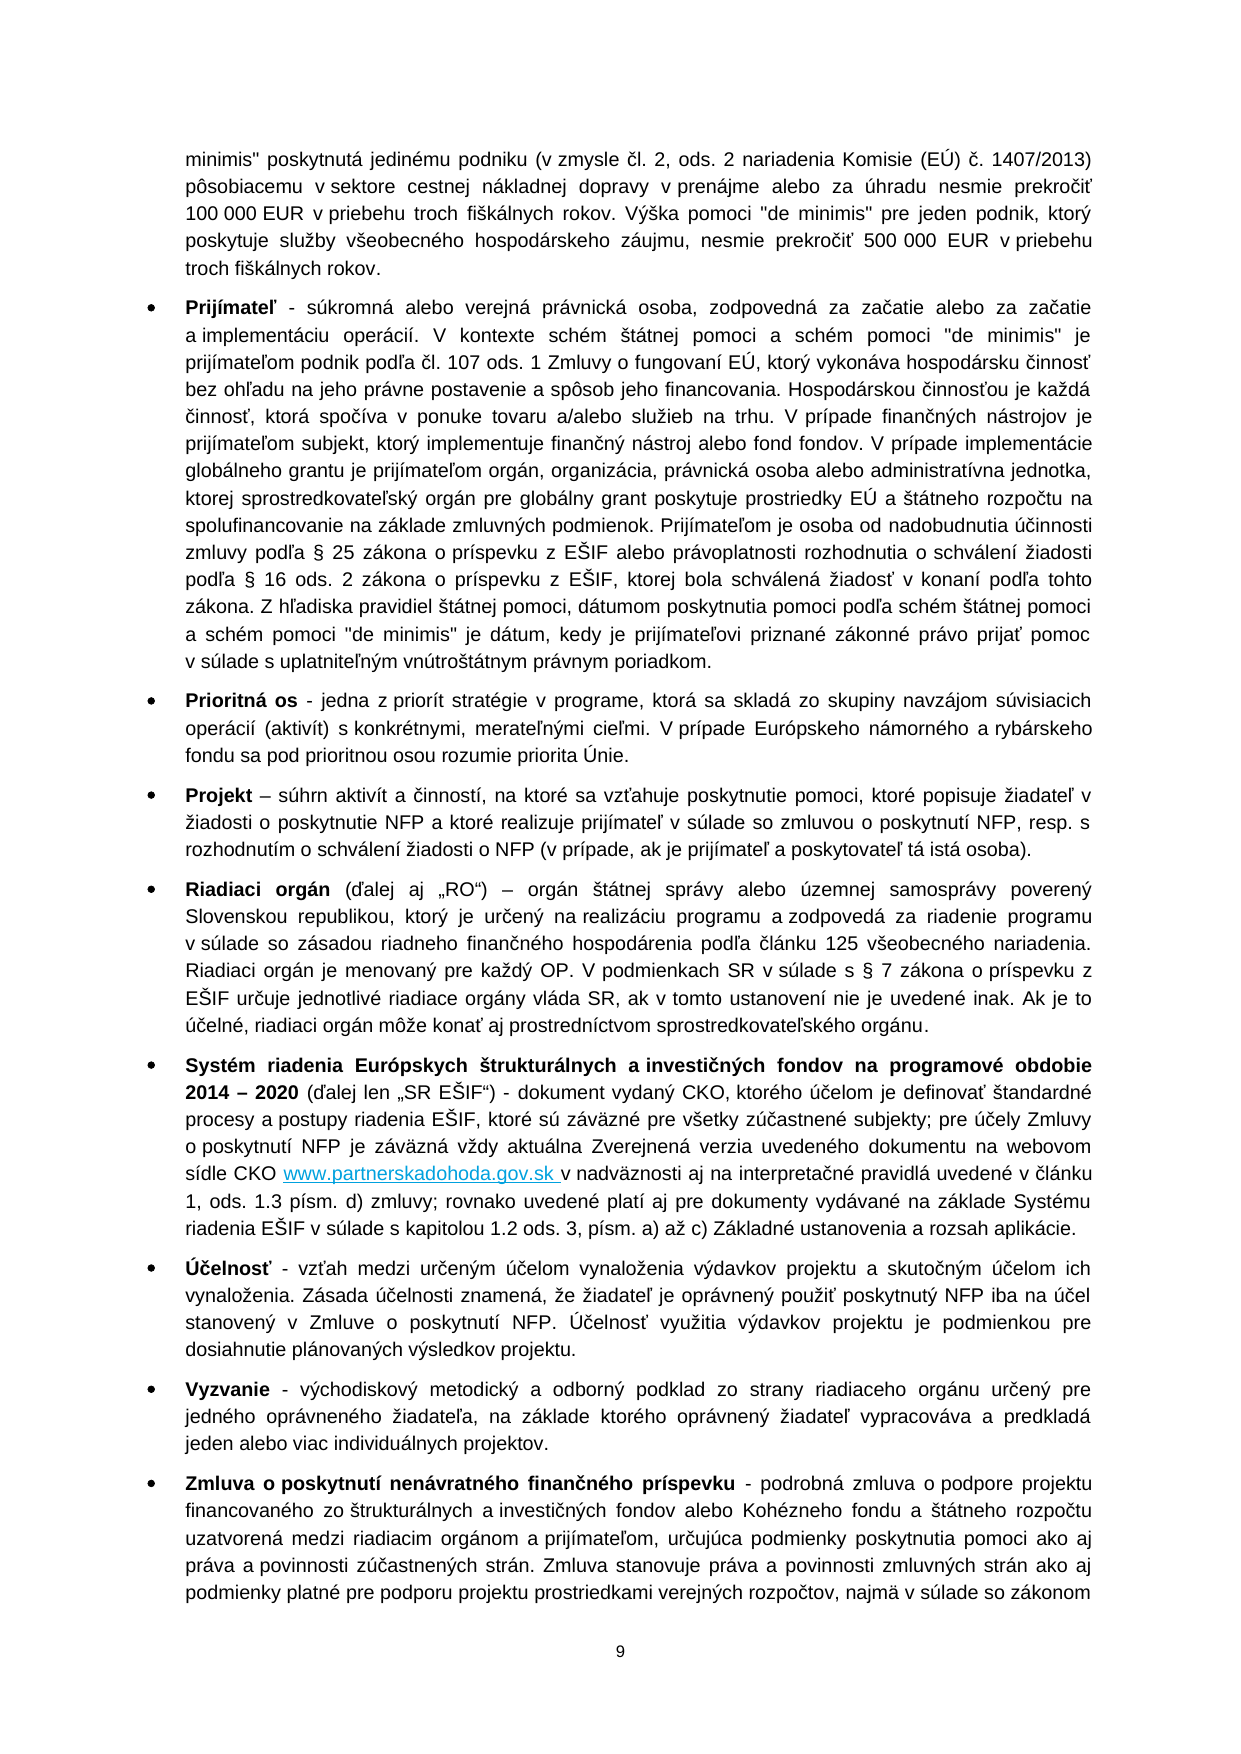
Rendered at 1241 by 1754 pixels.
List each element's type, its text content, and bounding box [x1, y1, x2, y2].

list Projekt – súhrn aktivít a činností, na ktoré sa vzťahuje poskytnutie pomoci, ktoré popisuje žiadateľ v žiadosti o poskytnutie NFP a ktoré realizuje prijímateľ v súlade so zmluvou o poskytnutí NFP, resp. s rozhodnutím o schválení žiadosti o NFP (v prípade, ak je prijímateľ a poskytovateľ tá istá osoba). [148, 783, 1092, 861]
list Účelnosť - vzťah medzi určeným účelom vynaloženia výdavkov projektu a skutočným účelom ich vynaloženia. Zásada účelnosti znamená, že žiadateľ je oprávnený použiť poskytnutý NFP iba na účel stanovený v Zmluve o poskytnutí NFP. Účelnosť využitia výdavkov projektu je podmienkou pre dosiahnutie plánovaných výsledkov projektu. [148, 1256, 1092, 1361]
list Vyzvanie - východiskový metodický a odborný podklad zo strany riadiaceho orgánu určený pre jedného oprávneného žiadateľa, na základe ktorého oprávnený žiadateľ vypracováva a predkladá jeden alebo viac individuálnych projektov. [148, 1378, 1092, 1455]
list Riadiaci orgán (ďalej aj „RO“) – orgán štátnej správy alebo územnej samosprávy poverený Slovenskou republikou, ktorý je určený na realizáciu programu a zodpovedá za riadenie programu v súlade so zásadou riadneho finančného hospodárenia podľa článku 125 všeobecného nariadenia. Riadiaci orgán je menovaný pre každý OP. V podmienkach SR v súlade s § 7 zákona o príspevku z EŠIF určuje jednotlivé riadiace orgány vláda SR, ak v tomto ustanovení nie je uvedené inak. Ak je to účelné, riadiaci orgán môže konať aj prostredníctvom sprostredkovateľského orgánu. [148, 878, 1092, 1036]
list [148, 148, 1092, 279]
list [148, 1472, 1092, 1603]
list Prioritná os - jedna z priorít stratégie v programe, ktorá sa skladá zo skupiny navzájom súvisiacich operácií (aktivít) s konkrétnymi, merateľnými cieľmi. V prípade Európskeho námorného a rybárskeho fondu sa pod prioritnou osou rozumie priorita Únie. [148, 689, 1092, 767]
list Systém riadenia Európskych štrukturálnych a investičných fondov na programové obdobie 2014 – 2020 (ďalej len „SR EŠIF“) - dokument vydaný CKO, ktorého účelom je definovať štandardné procesy a postupy riadenia EŠIF, ktoré sú záväzné pre všetky zúčastnené subjekty; pre účely Zmluvy o poskytnutí NFP je záväzná vždy aktuálna Zverejnená verzia uvedeného dokumentu na webovom sídle CKO www.partnerskadohoda.gov.sk v nadväznosti aj na interpretačné pravidlá uvedené v článku 1, ods. 1.3 písm. d) zmluvy; rovnako uvedené platí aj pre dokumenty vydávané na základe Systému riadenia EŠIF v súlade s kapitolou 1.2 ods. 3, písm. a) až c) Základné ustanovenia a rozsah aplikácie. [148, 1053, 1092, 1239]
list Prijímateľ - súkromná alebo verejná právnická osoba, zodpovedná za začatie alebo za začatie a implementáciu operácií. V kontexte schém štátnej pomoci a schém pomoci "de minimis" je prijímateľom podnik podľa čl. 107 ods. 1 Zmluvy o fungovaní EÚ, ktorý vykonáva hospodársku činnosť bez ohľadu na jeho právne postavenie a spôsob jeho financovania. Hospodárskou činnosťou je každá činnosť, ktorá spočíva v ponuke tovaru a/alebo služieb na trhu. V prípade finančných nástrojov je prijímateľom subjekt, ktorý implementuje finančný nástroj alebo fond fondov. V prípade implementácie globálneho grantu je prijímateľom orgán, organizácia, právnická osoba alebo administratívna jednotka, ktorej sprostredkovateľský orgán pre globálny grant poskytuje prostriedky EÚ a štátneho rozpočtu na spolufinancovanie na základe zmluvných podmienok. Prijímateľom je osoba od nadobudnutia účinnosti zmluvy podľa § 25 zákona o príspevku z EŠIF alebo právoplatnosti rozhodnutia o schválení žiadosti podľa § 16 ods. 2 zákona o príspevku z EŠIF, ktorej bola schválená žiadosť v konaní podľa tohto zákona. Z hľadiska pravidiel štátnej pomoci, dátumom poskytnutia pomoci podľa schém štátnej pomoci a schém pomoci "de minimis" je dátum, kedy je prijímateľovi priznané zákonné právo prijať pomoc v súlade s uplatniteľným vnútroštátnym právnym poriadkom. [148, 296, 1092, 672]
